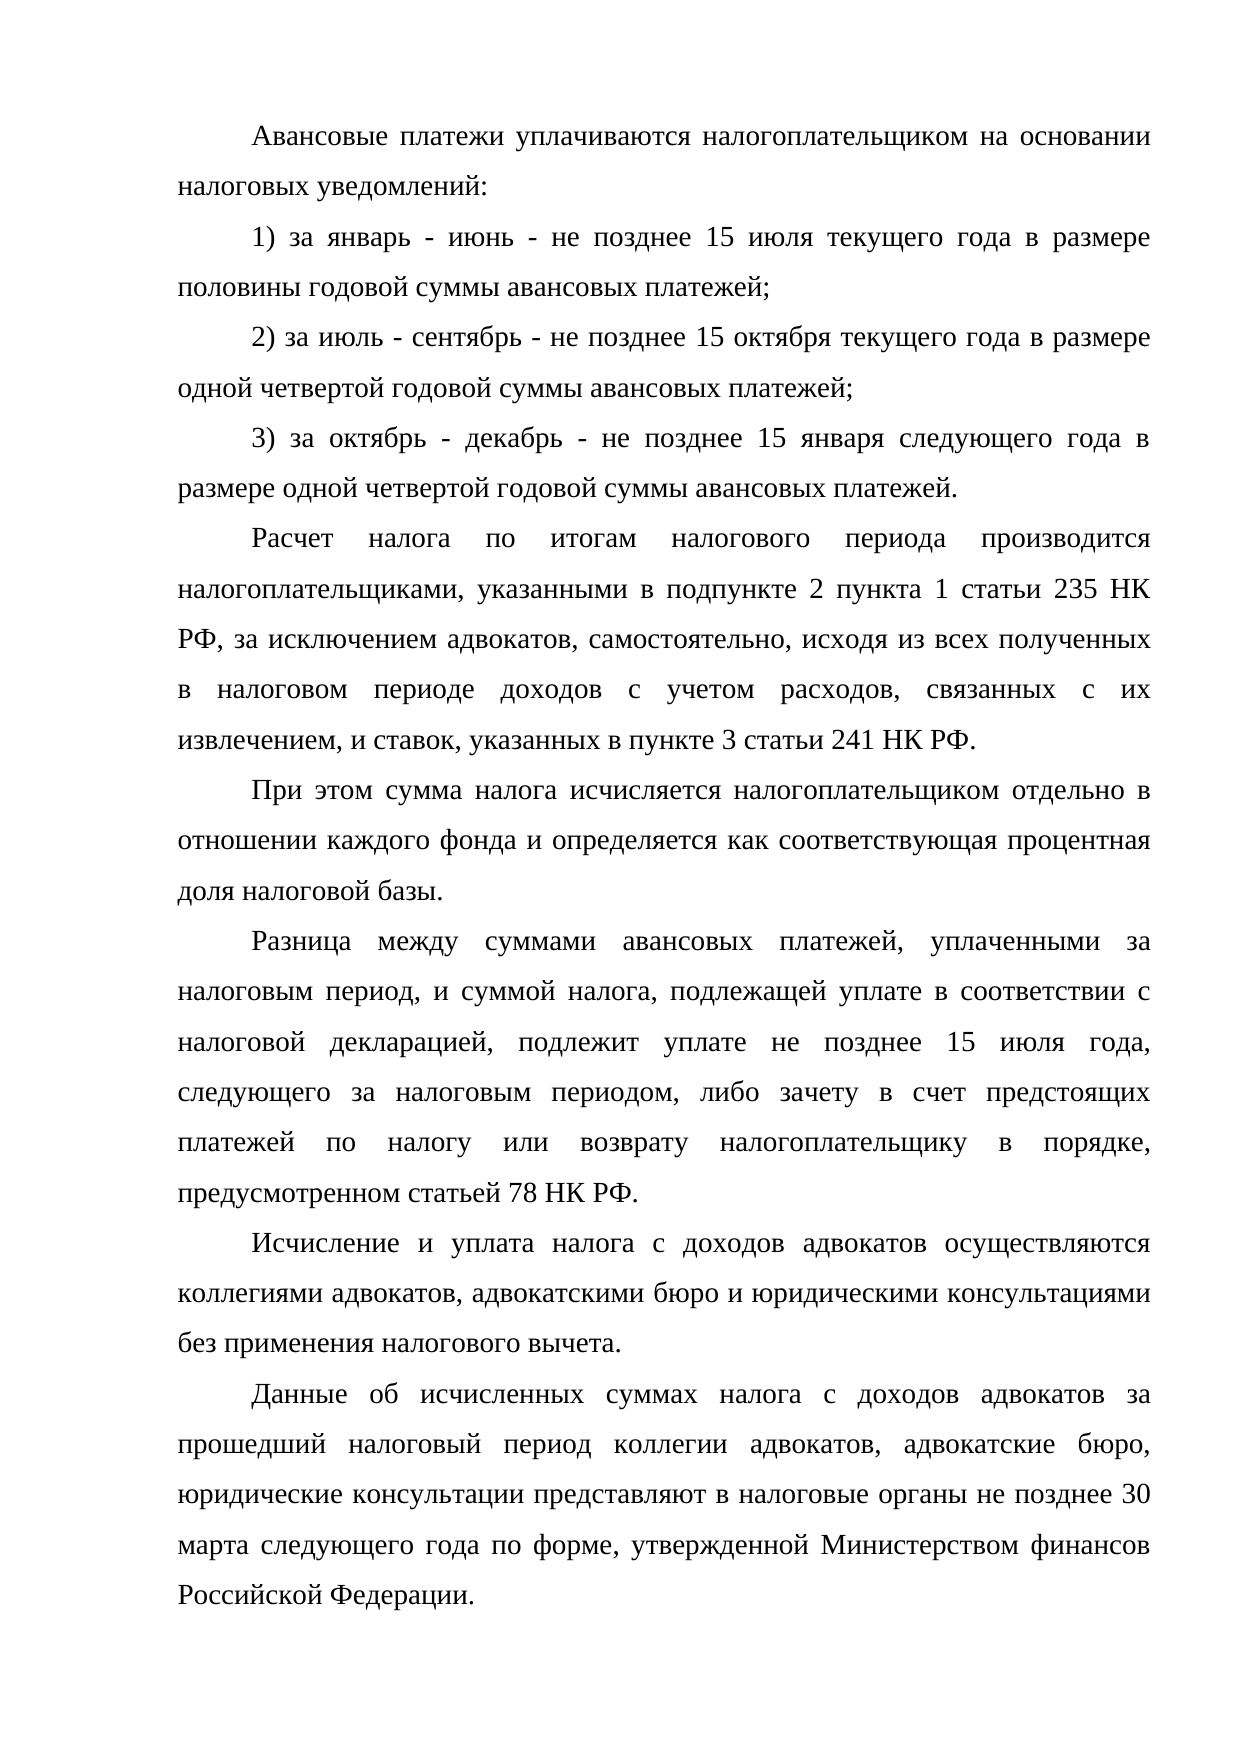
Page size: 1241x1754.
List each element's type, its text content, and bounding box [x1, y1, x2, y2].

text Расчет налога по итогам налогового периода производится налогоплательщиками, указанными в подпункте 2 пункта 1 статьи 235 НК РФ, за исключением адвокатов, самостоятельно, исходя из всех полученных в налоговом периоде доходов с учетом расходов, связанных с их извлечением, и ставок, указанных в пункте 3 статьи 241 НК РФ. [177, 521, 1152, 755]
text 1) за январь - июнь - не позднее 15 июля текущего года в размере половины годовой суммы авансовых платежей; [177, 219, 1152, 303]
text При этом сумма налога исчисляется налогоплательщиком отдельно в отношении каждого фонда и определяется как соответствующая процентная доля налоговой базы. [177, 772, 1152, 906]
text 3) за октябрь - декабрь - не позднее 15 января следующего года в размере одной четвертой годовой суммы авансовых платежей. [177, 420, 1152, 504]
text Исчисление и уплата налога с доходов адвокатов осуществляются коллегиями адвокатов, адвокатскими бюро и юридическими консультациями без применения налогового вычета. [177, 1225, 1152, 1359]
text 2) за июль - сентябрь - не позднее 15 октября текущего года в размере одной четвертой годовой суммы авансовых платежей; [177, 319, 1152, 403]
text Данные об исчисленных суммах налога с доходов адвокатов за прошедший налоговый период коллегии адвокатов, адвокатские бюро, юридические консультации представляют в налоговые органы не позднее 30 марта следующего года по форме, утвержденной Министерством финансов Российской Федерации. [177, 1376, 1152, 1611]
text Разница между суммами авансовых платежей, уплаченными за налоговым период, и суммой налога, подлежащей уплате в соответствии с налоговой декларацией, подлежит уплате не позднее 15 июля года, следующего за налоговым периодом, либо зачету в счет предстоящих платежей по налогу или возврату налогоплательщику в порядке, предусмотренном статьей 78 НК РФ. [177, 923, 1152, 1208]
text Авансовые платежи уплачиваются налогоплательщиком на основании налоговых уведомлений: [177, 118, 1152, 202]
